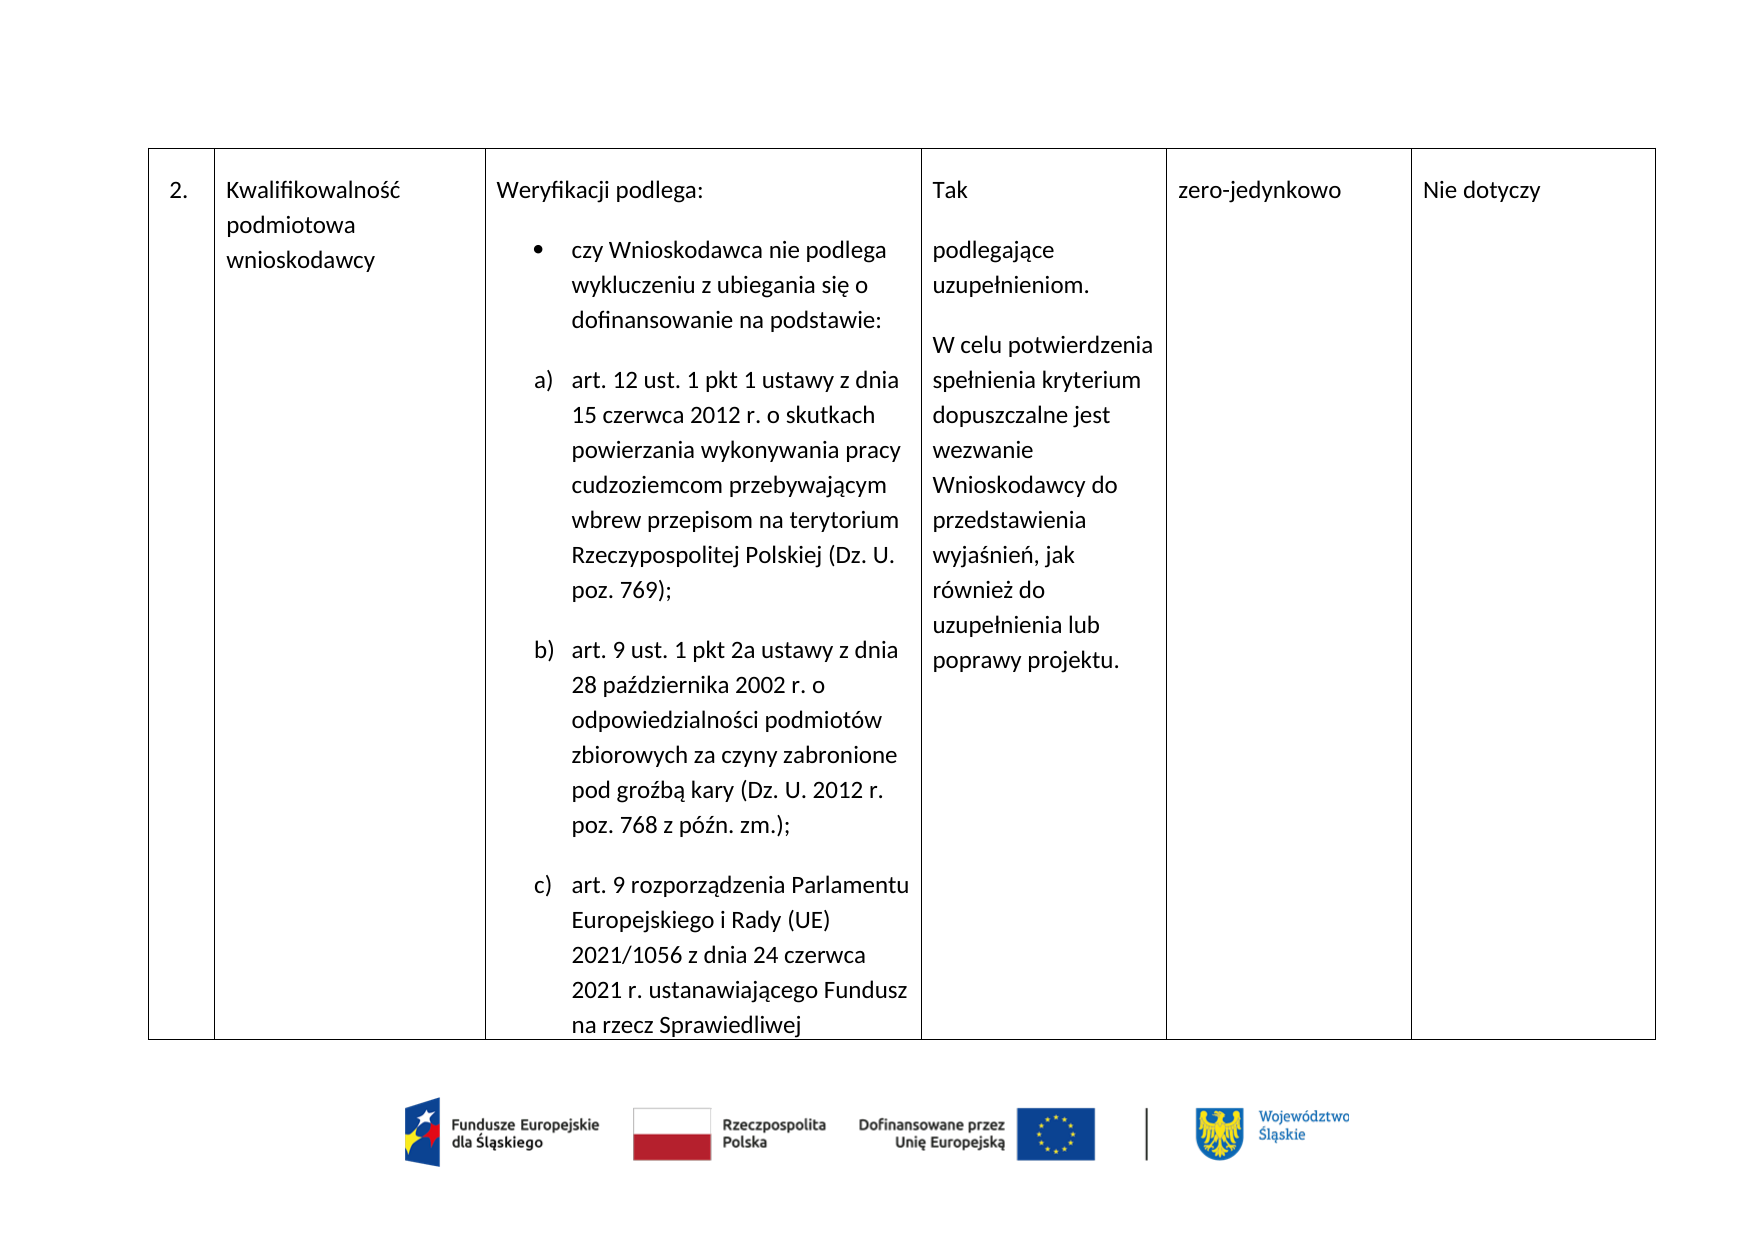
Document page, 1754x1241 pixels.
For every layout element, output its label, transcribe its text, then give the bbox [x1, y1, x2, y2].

table_cell Kwalifikowalność podmiotowa wnioskodawcy [215, 149, 485, 1039]
table_cell zero-jedynkowo [1167, 149, 1411, 1039]
table_cell Nie dotyczy [1412, 149, 1655, 1039]
table_cell [149, 149, 214, 1039]
picture [405, 1097, 1349, 1167]
